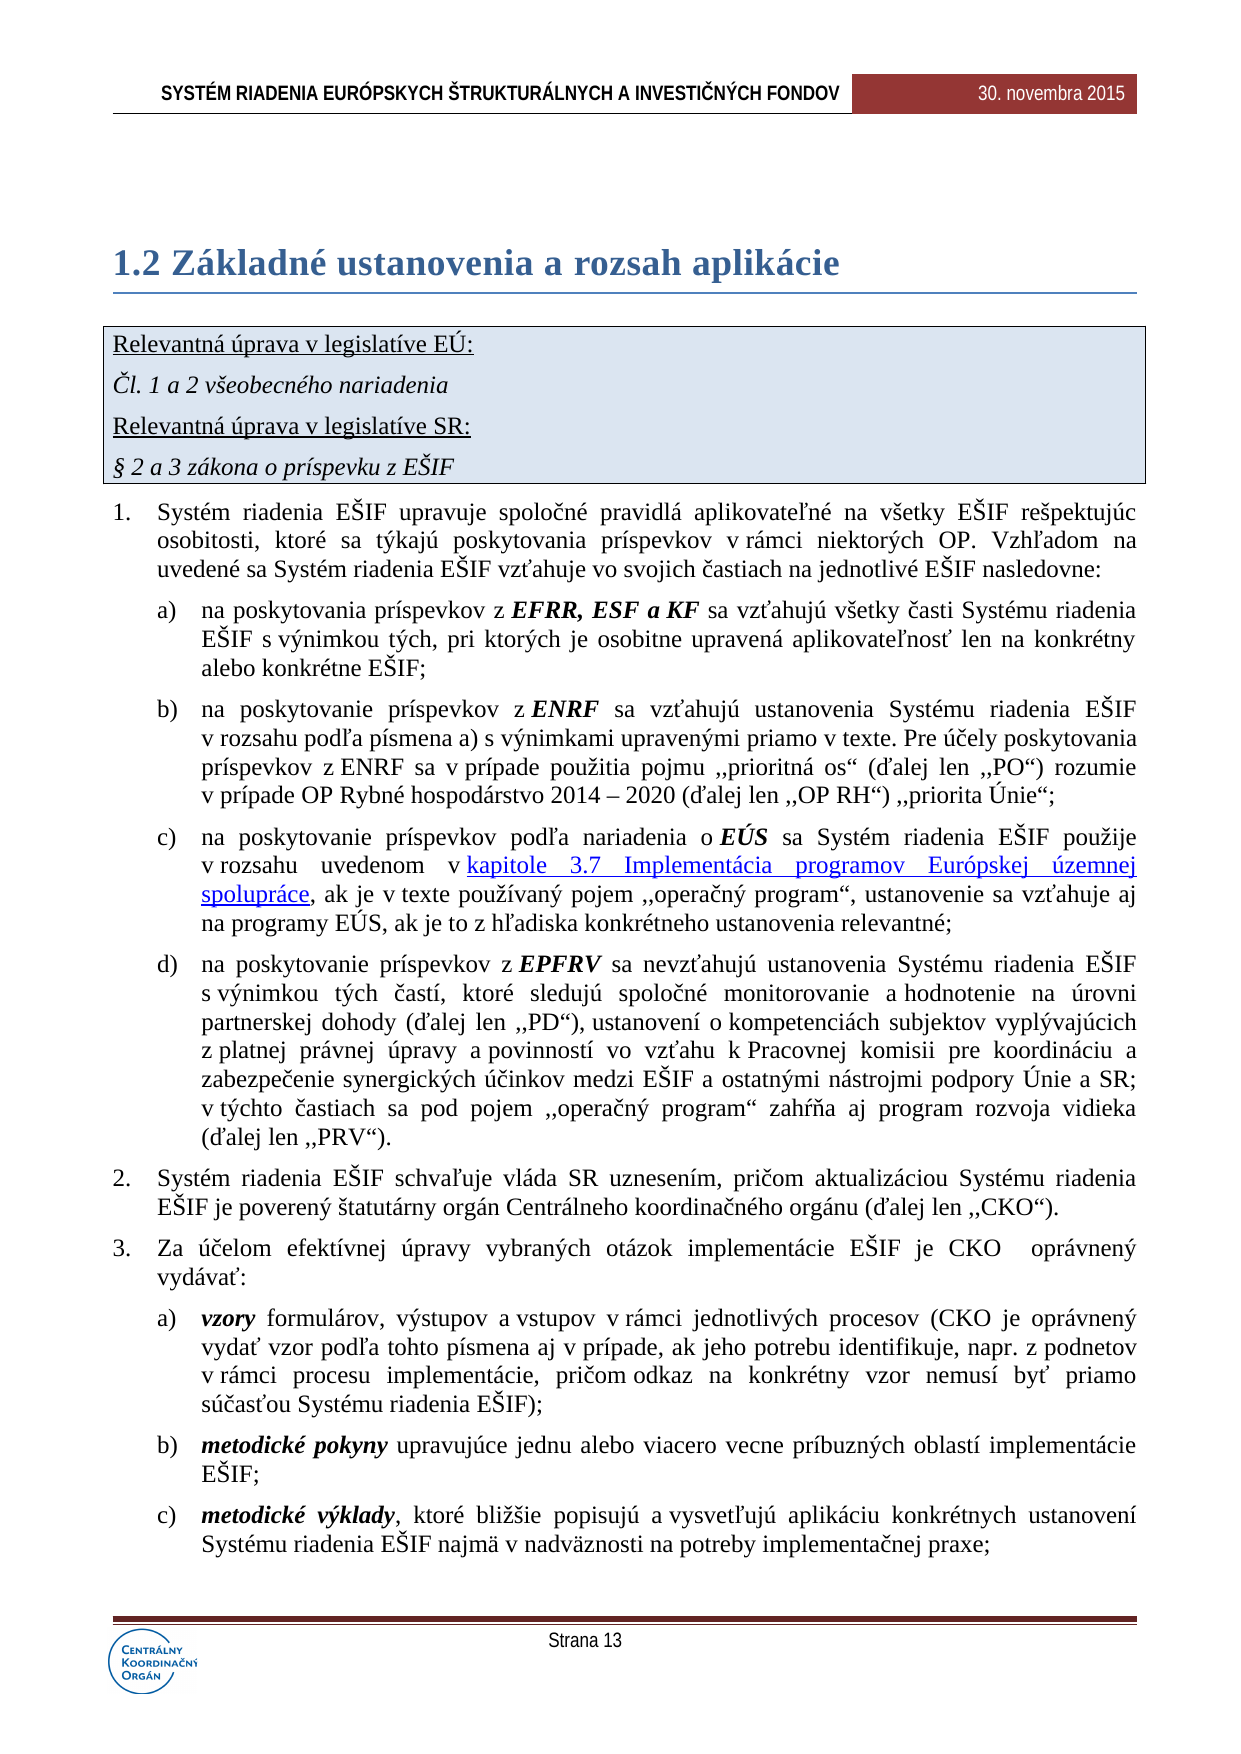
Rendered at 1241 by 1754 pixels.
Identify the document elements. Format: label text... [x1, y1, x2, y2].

list metodické výklady, ktoré bližšie popisujú a vysvetľujú aplikáciu konkrétnych ustanovení Systému riadenia EŠIF najmä v nadväznosti na potreby implementačnej praxe; [157, 1501, 1137, 1558]
list metodické pokyny upravujúce jednu alebo viacero vecne príbuzných oblastí implementácie EŠIF; [157, 1431, 1137, 1488]
list na poskytovania príspevkov z EFRR, ESF a KF sa vzťahujú všetky časti Systému riadenia EŠIF s výnimkou tých, pri ktorých je osobitne upravená aplikovateľnosť len na konkrétny alebo konkrétne EŠIF; [157, 596, 1137, 682]
text § 2 a 3 zákona o príspevku z EŠIF [104, 449, 1145, 483]
picture [106, 1627, 198, 1693]
list na poskytovanie príspevkov z EPFRV sa nevzťahujú ustanovenia Systému riadenia EŠIF s výnimkou tých častí, ktoré sledujú spoločné monitorovanie a hodnotenie na úrovni partnerskej dohody (ďalej len ,,PD“), ustanovení o kompetenciách subjektov vyplývajúcich z platnej právnej úpravy a povinností vo vzťahu k Pracovnej komisii pre koordináciu a zabezpečenie synergických účinkov medzi EŠIF a ostatnými nástrojmi podpory Únie a SR; v týchto častiach sa pod pojem ,,operačný program“ zahŕňa aj program rozvoja vidieka (ďalej len ,,PRV“). [157, 949, 1137, 1151]
list na poskytovanie príspevkov podľa nariadenia o EÚS sa Systém riadenia EŠIF použije v rozsahu uvedenom v kapitole 3.7 Implementácia programov Európskej územnej spolupráce, ak je v texte používaný pojem ,,operačný program“, ustanovenie sa vzťahuje aj na programy EÚS, ak je to z hľadiska konkrétneho ustanovenia relevantné; [157, 822, 1137, 937]
list na poskytovanie príspevkov z ENRF sa vzťahujú ustanovenia Systému riadenia EŠIF v rozsahu podľa písmena a) s výnimkami upravenými priamo v texte. Pre účely poskytovania príspevkov z ENRF sa v prípade použitia pojmu ,,prioritná os“ (ďalej len ,,PO“) rozumie v prípade OP Rybné hospodárstvo 2014 – 2020 (ďalej len ,,OP RH“) ,,priorita Únie“; [157, 694, 1137, 809]
list vzory formulárov, výstupov a vstupov v rámci jednotlivých procesov (CKO je oprávnený vydať vzor podľa tohto písmena aj v prípade, ak jeho potrebu identifikuje, napr. z podnetov v rámci procesu implementácie, pričom odkaz na konkrétny vzor nemusí byť priamo súčasťou Systému riadenia EŠIF); [157, 1303, 1137, 1418]
list Za účelom efektívnej úpravy vybraných otázok implementácie EŠIF je CKO oprávnený vydávať: [112, 1233, 1137, 1291]
text Relevantná úprava v legislatíve SR: [104, 408, 1145, 440]
text Relevantná úprava v legislatíve EÚ: [104, 327, 1145, 357]
list Systém riadenia EŠIF upravuje spoločné pravidlá aplikovateľné na všetky EŠIF rešpektujúc osobitosti, ktoré sa týkajú poskytovania príspevkov v rámci niektorých OP. Vzhľadom na uvedené sa Systém riadenia EŠIF vzťahuje vo svojich častiach na jednotlivé EŠIF nasledovne: [112, 497, 1137, 583]
list Systém riadenia EŠIF schvaľuje vláda SR uznesením, pričom aktualizáciou Systému riadenia EŠIF je poverený štatutárny orgán Centrálneho koordinačného orgánu (ďalej len ,,CKO“). [112, 1163, 1137, 1221]
text 1.2 Základné ustanovenia a rozsah aplikácie [112, 241, 1137, 294]
text Čl. 1 a 2 všeobecného nariadenia [104, 367, 1145, 399]
